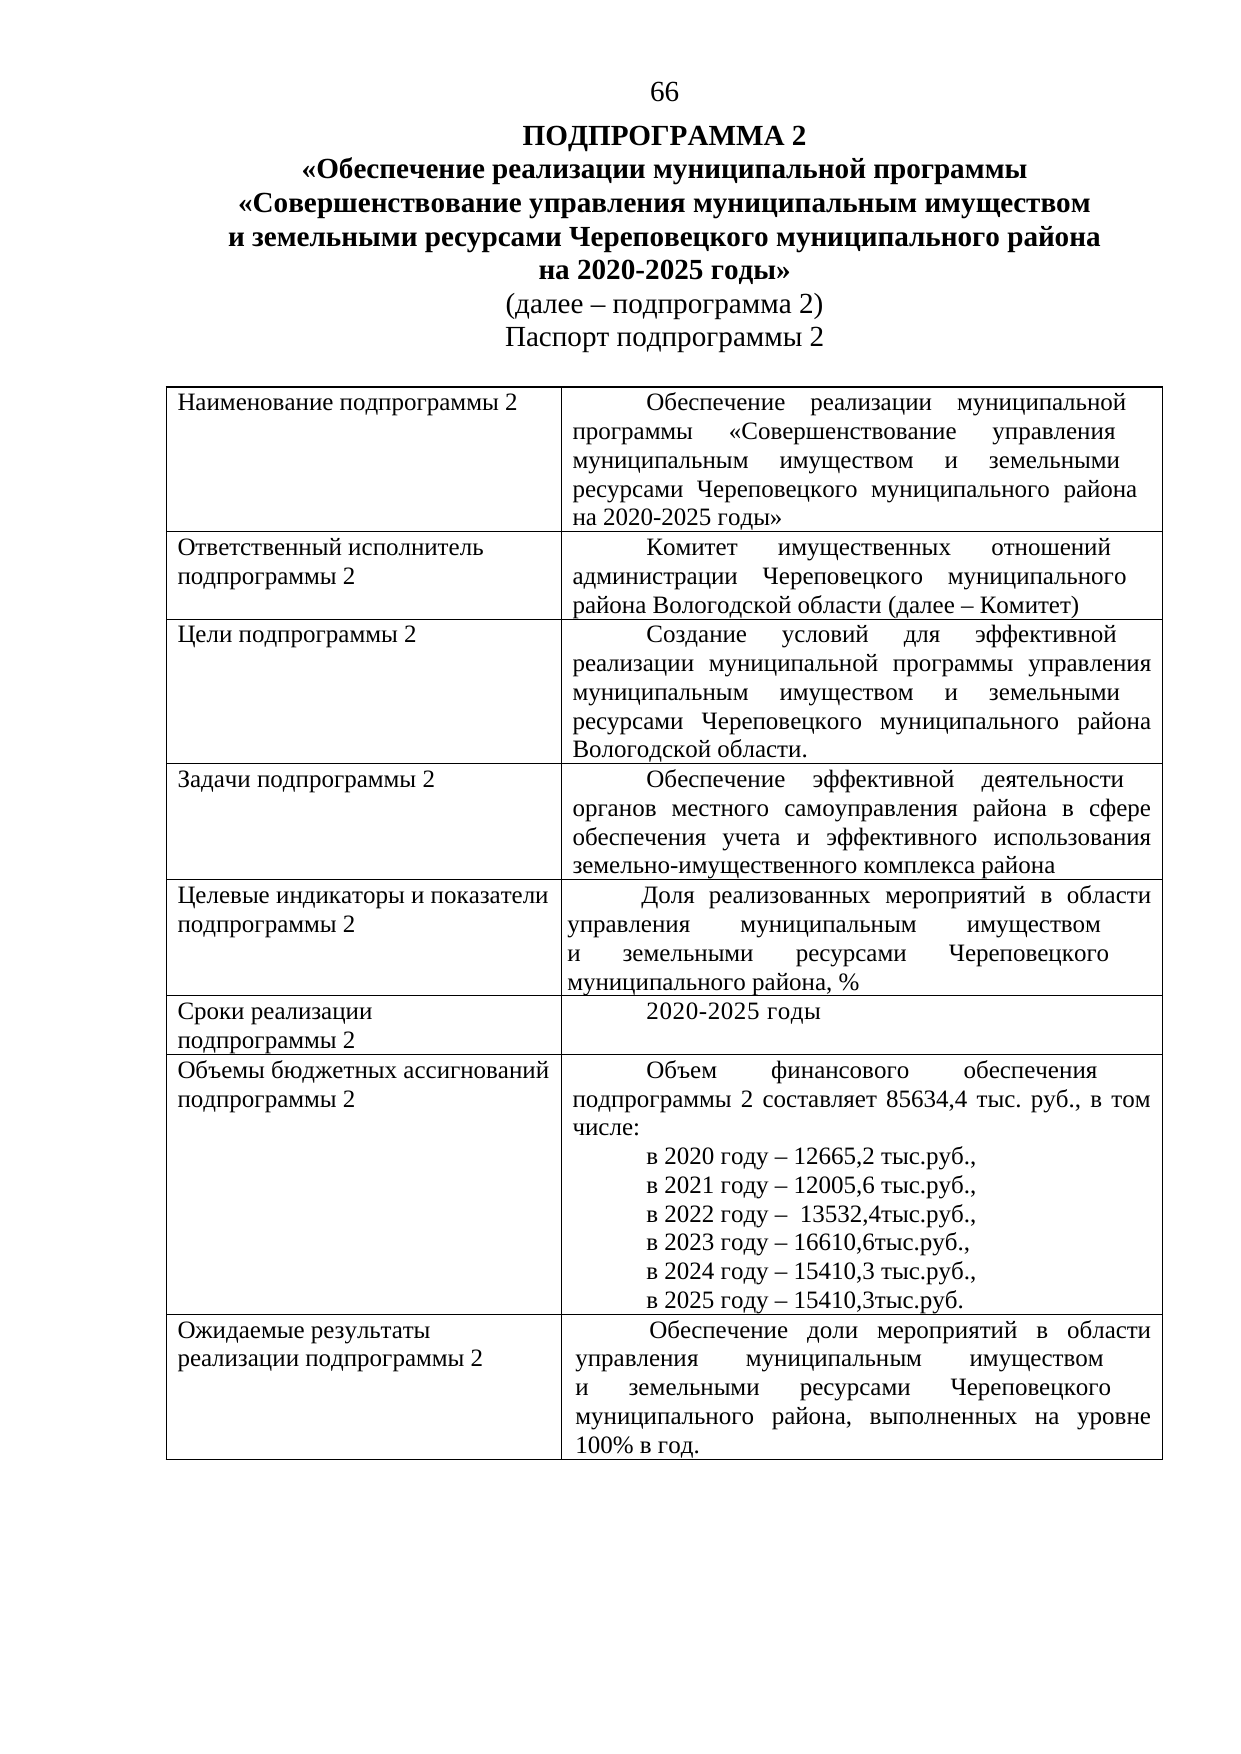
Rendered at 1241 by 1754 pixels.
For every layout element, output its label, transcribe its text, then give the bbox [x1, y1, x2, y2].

table_cell Обеспечение эффективной деятельности органов местного самоуправления района в сфере обеспечения учета и эффективного использования земельно-имущественного комплекса района [562, 764, 1162, 879]
table_cell Сроки реализации подпрограммы 2 [167, 996, 561, 1054]
table_cell Задачи подпрограммы 2 [167, 764, 561, 879]
text «Обеспечение реализации муниципальной программы [177, 152, 1152, 185]
text на 2020-2025 годы» [177, 252, 1152, 286]
table_cell Комитет имущественных отношений администрации Череповецкого муниципального района Вологодской области (далее – Комитет) [562, 532, 1162, 618]
table_cell Доля реализованных мероприятий в области управления муниципальным имуществом и земельными ресурсами Череповецкого муниципального района, % [562, 880, 1162, 995]
text и земельными ресурсами Череповецкого муниципального района [177, 219, 1152, 252]
table_cell 2020-2025 годы [562, 996, 1162, 1054]
text (далее – подпрограмма 2) [177, 286, 1152, 319]
table_cell Цели подпрограммы 2 [167, 620, 561, 763]
table_cell Целевые индикаторы и показатели подпрограммы 2 [167, 880, 561, 995]
text Паспорт подпрограммы 2 [177, 319, 1152, 353]
table_cell Объем финансового обеспечения подпрограммы 2 составляет 85634,4 тыс. руб., в том числе: в 2020 году – 12665,2 тыс.руб., в 2021 году – 12005,6 тыс.руб., в 2022 году – 13532,4тыс.руб., в 2023 году – 16610,6тыс.руб., в 2024 году – 15410,3 тыс.руб., в 2025 году – 15410,3тыс.руб. [562, 1055, 1162, 1314]
table_cell Создание условий для эффективной реализации муниципальной программы управления муниципальным имуществом и земельными ресурсами Череповецкого муниципального района Вологодской области. [562, 620, 1162, 763]
table_header Обеспечение реализации муниципальной программы «Совершенствование управления муниципальным имуществом и земельными ресурсами Череповецкого муниципального района на 2020-2025 годы» [562, 388, 1162, 531]
text ПОДПРОГРАММА 2 [177, 118, 1152, 152]
table_cell Объемы бюджетных ассигнований подпрограммы 2 [167, 1055, 561, 1314]
table_cell Ответственный исполнитель подпрограммы 2 [167, 532, 561, 618]
table_cell Ожидаемые результаты реализации подпрограммы 2 [167, 1315, 561, 1458]
text «Совершенствование управления муниципальным имуществом [177, 185, 1152, 219]
table_cell Обеспечение доли мероприятий в области управления муниципальным имуществом и земельными ресурсами Череповецкого муниципального района, выполненных на уровне 100% в год. [562, 1315, 1162, 1458]
table_header Наименование подпрограммы 2 [167, 388, 561, 531]
